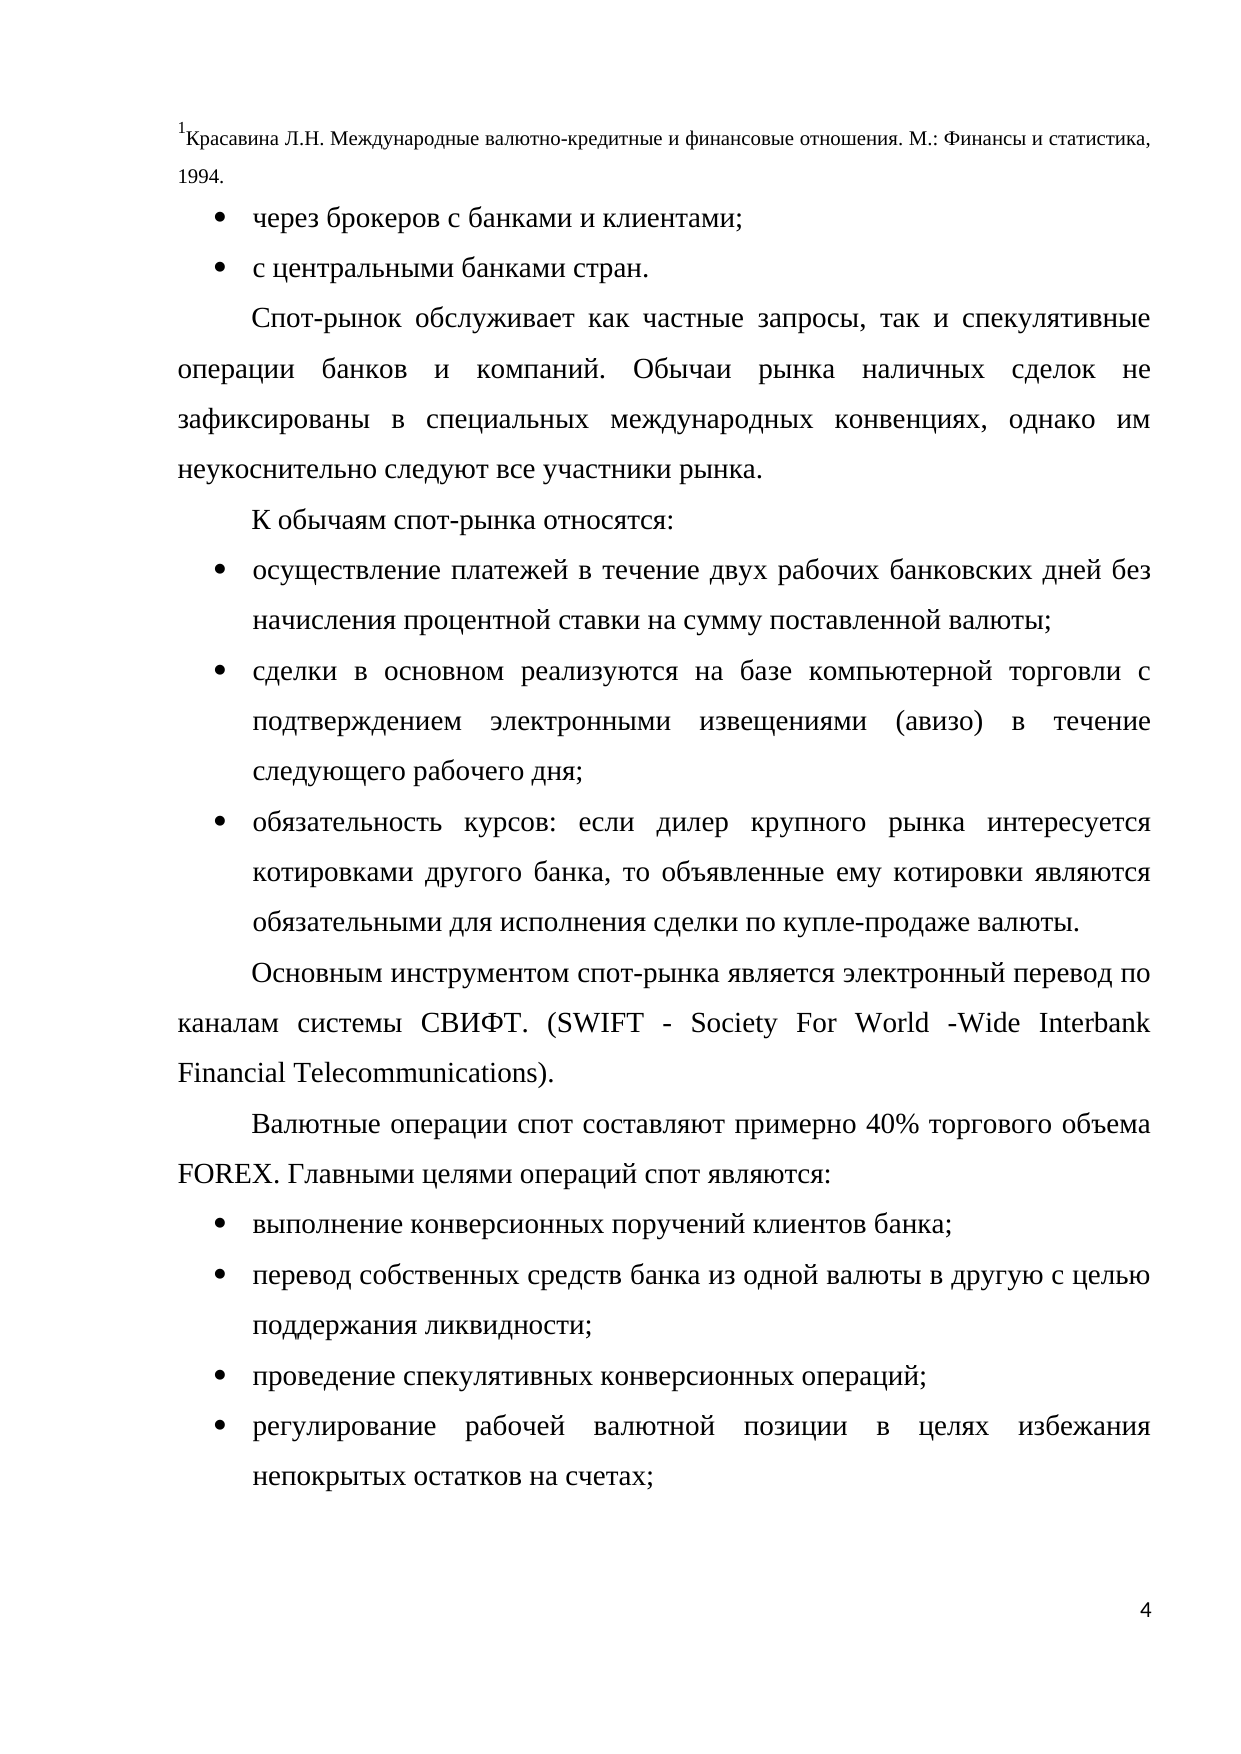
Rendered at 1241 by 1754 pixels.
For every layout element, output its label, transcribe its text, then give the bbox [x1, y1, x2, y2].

list регулирование рабочей валютной позиции в целях избежания непокрытых остатков на счетах; [215, 1408, 1152, 1492]
text Спот-рынок обслуживает как частные запросы, так и спекулятивные операции банков и компаний. Обычаи рынка наличных сделок не зафиксированы в специальных международных конвенциях, однако им неукоснительно следуют все участники рынка. [177, 301, 1152, 485]
list с центральными банками стран. [215, 250, 1152, 284]
list выполнение конверсионных поручений клиентов банка; [215, 1206, 1152, 1240]
text Валютные операции спот составляют примерно 40% торгового объема FOREX. Главными целями операций спот являются: [177, 1106, 1152, 1190]
list проведение спекулятивных конверсионных операций; [215, 1358, 1152, 1391]
list перевод собственных средств банка из одной валюты в другую с целью поддержания ликвидности; [215, 1257, 1152, 1341]
text К обычаям спот-рынка относятся: [177, 502, 1152, 535]
text 1Красавина Л.Н. Международные валютно-кредитные и финансовые отношения. М.: Финансы и статистика, 1994. [177, 118, 1152, 188]
list осуществление платежей в течение двух рабочих банковских дней без начисления процентной ставки на сумму поставленной валюты; [215, 552, 1152, 636]
list сделки в основном реализуются на базе компьютерной торговли с подтверждением электронными извещениями (авизо) в течение следующего рабочего дня; [215, 653, 1152, 787]
list через брокеров с банками и клиентами; [215, 200, 1152, 233]
list обязательность курсов: если дилер крупного рынка интересуется котировками другого банка, то объявленные ему котировки являются обязательными для исполнения сделки по купле-продаже валюты. [215, 804, 1152, 938]
text Основным инструментом спот-рынка является электронный перевод по каналам системы СВИФТ. (SWIFT - Society For World -Wide Interbank Financial Telecommunications). [177, 955, 1152, 1089]
